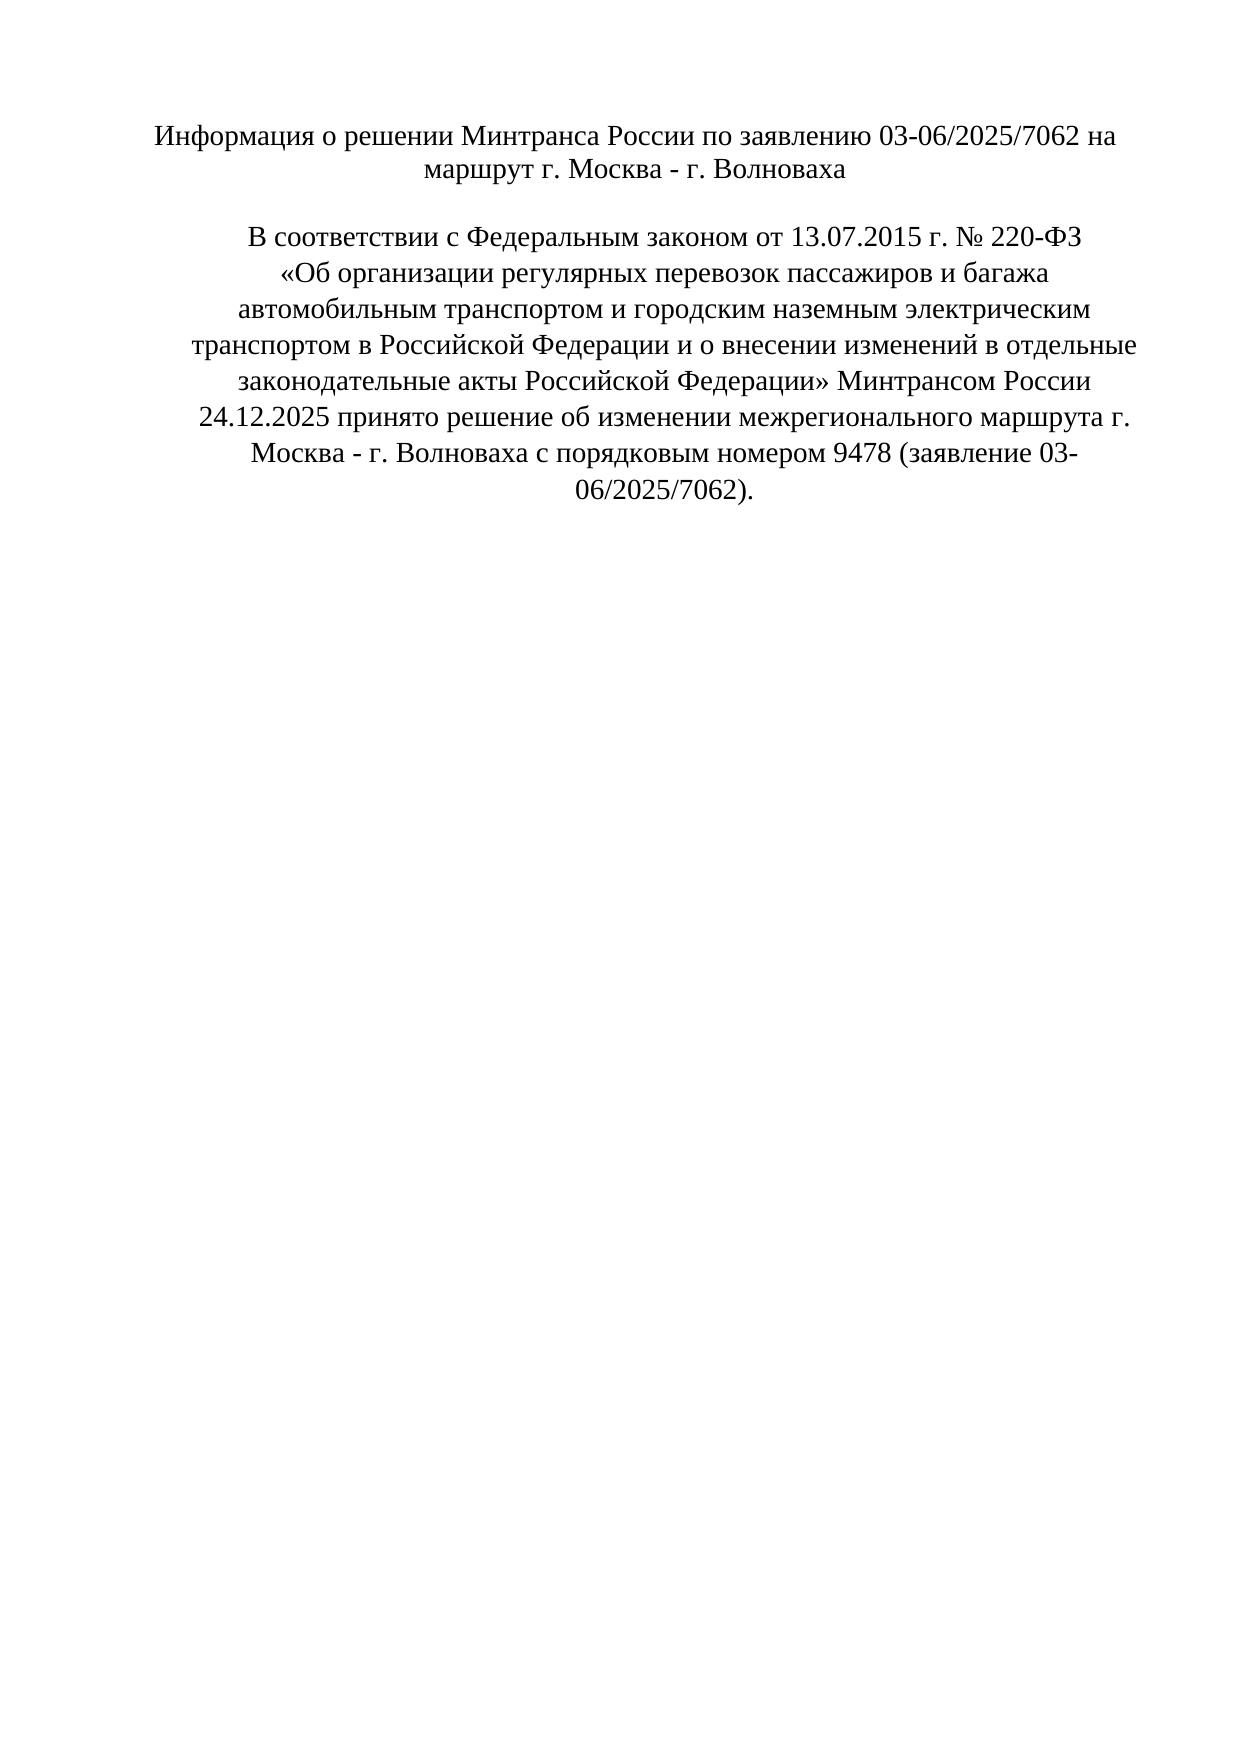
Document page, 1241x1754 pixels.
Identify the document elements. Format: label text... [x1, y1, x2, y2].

text В соответствии с Федеральным законом от 13.07.2015 г. № 220-ФЗ «Об организации регулярных перевозок пассажиров и багажа автомобильным транспортом и городским наземным электрическим транспортом в Российской Федерации и о внесении изменений в отдельные законодательные акты Российской Федерации» Минтрансом России 24.12.2025 принято решение об изменении межрегионального маршрута г. Москва - г. Волноваха с порядковым номером 9478 (заявление 03-06/2025/7062). [177, 219, 1152, 505]
text Информация о решении Минтранса России по заявлению 03-06/2025/7062 на маршрут г. Москва - г. Волноваха [118, 118, 1152, 185]
